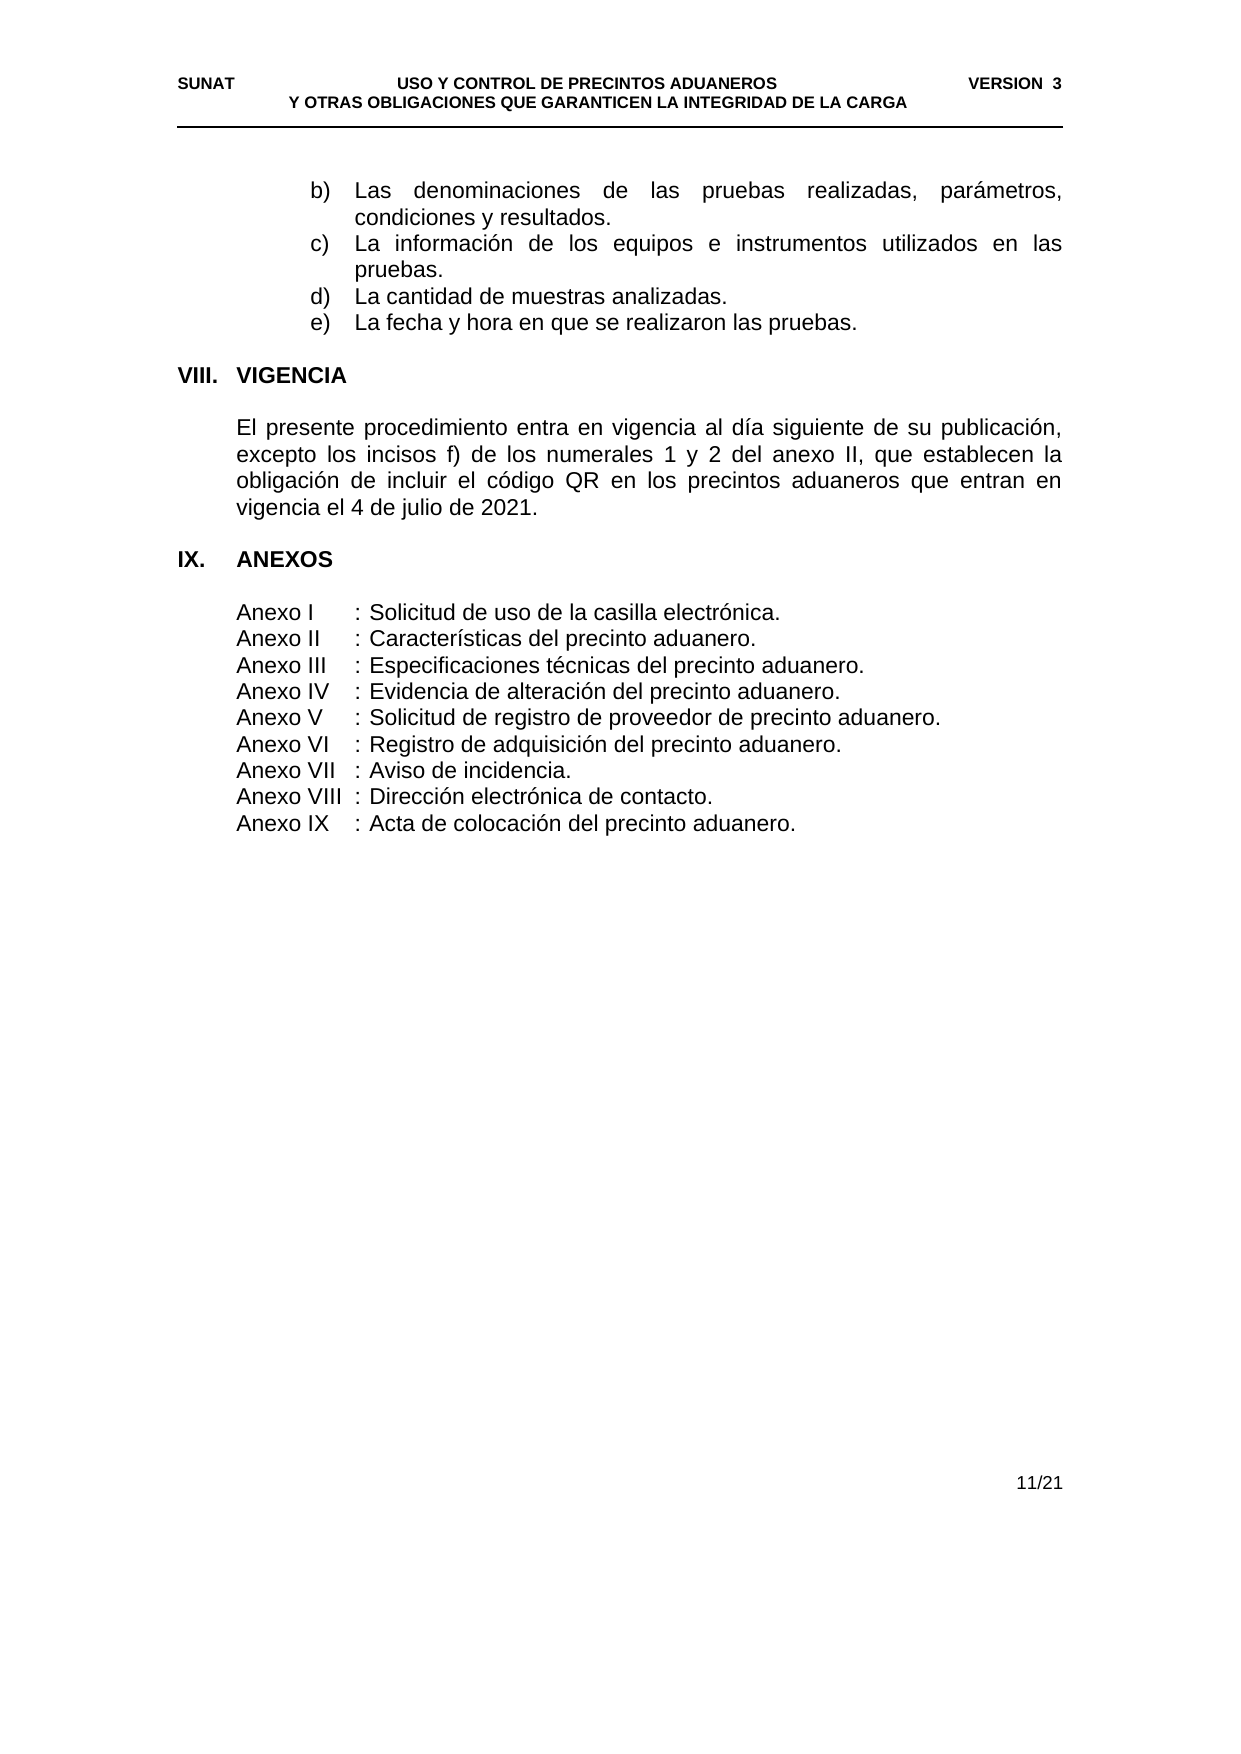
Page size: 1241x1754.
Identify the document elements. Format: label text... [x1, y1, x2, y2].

list La cantidad de muestras analizadas. [310, 283, 1063, 309]
text Anexo II : Características del precinto aduanero. [236, 625, 1063, 652]
text Anexo III : Especificaciones técnicas del precinto aduanero. [236, 652, 1063, 678]
text El presente procedimiento entra en vigencia al día siguiente de su publicación, excepto los incisos f) de los numerales 1 y 2 del anexo II, que establecen la obligación de incluir el código QR en los precintos aduaneros que entran en vigencia el 4 de julio de 2021. [236, 414, 1063, 520]
text Anexo VII : Aviso de incidencia. [236, 757, 1063, 783]
text Anexo IX : Acta de colocación del precinto aduanero. [236, 810, 1063, 836]
text Anexo VI : Registro de adquisición del precinto aduanero. [236, 731, 1063, 757]
text Anexo IV : Evidencia de alteración del precinto aduanero. [236, 678, 1063, 704]
text Anexo V : Solicitud de registro de proveedor de precinto aduanero. [236, 704, 1063, 731]
list La fecha y hora en que se realizaron las pruebas. [310, 309, 1063, 335]
text Anexo I : Solicitud de uso de la casilla electrónica. [236, 599, 1063, 625]
subtitle VIII. VIGENCIA [177, 362, 1063, 388]
text Anexo VIII : Dirección electrónica de contacto. [236, 783, 1063, 810]
list Las denominaciones de las pruebas realizadas, parámetros, condiciones y resultados. [310, 177, 1063, 230]
list La información de los equipos e instrumentos utilizados en las pruebas. [310, 230, 1063, 283]
subtitle IX. ANEXOS [177, 546, 1063, 572]
